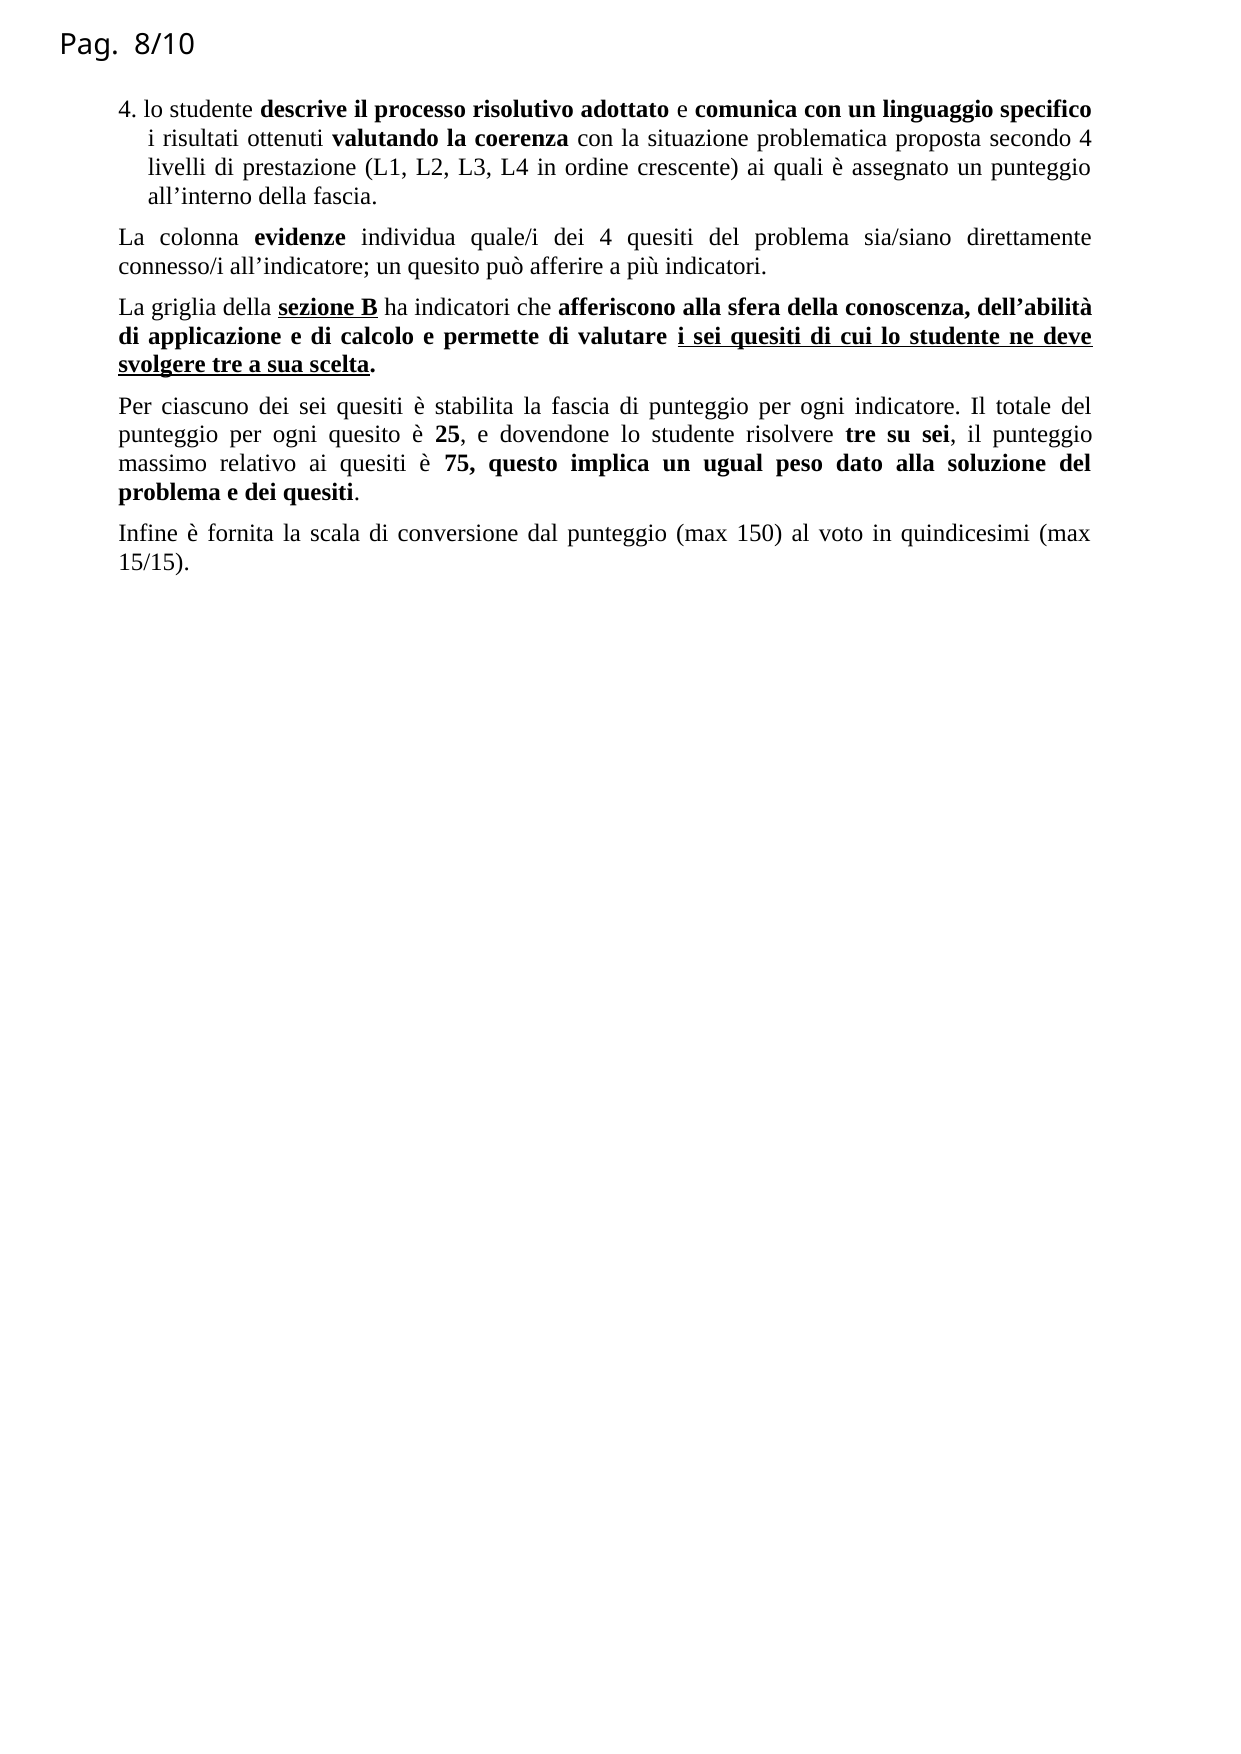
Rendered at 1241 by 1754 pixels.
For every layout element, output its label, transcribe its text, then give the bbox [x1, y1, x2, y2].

text La colonna evidenze individua quale/i dei 4 quesiti del problema sia/siano direttamente connesso/i all’indicatore; un quesito può afferire a più indicatori. [118, 222, 1093, 279]
text Infine è fornita la scala di conversione dal punteggio (max 150) al voto in quindicesimi (max 15/15). [118, 518, 1093, 576]
text Per ciascuno dei sei quesiti è stabilita la fascia di punteggio per ogni indicatore. Il totale del punteggio per ogni quesito è 25, e dovendone lo studente risolvere tre su sei, il punteggio massimo relativo ai quesiti è 75, questo implica un ugual peso dato alla soluzione del problema e dei quesiti. [118, 391, 1093, 506]
text La griglia della sezione B ha indicatori che afferiscono alla sfera della conoscenza, dell’abilità di applicazione e di calcolo e permette di valutare i sei quesiti di cui lo studente ne deve svolgere tre a sua scelta. [118, 292, 1093, 378]
text 4. lo studente descrive il processo risolutivo adottato e comunica con un linguaggio specifico i risultati ottenuti valutando la coerenza con la situazione problematica proposta secondo 4 livelli di prestazione (L1, L2, L3, L4 in ordine crescente) ai quali è assegnato un punteggio all’interno della fascia. [118, 94, 1093, 209]
